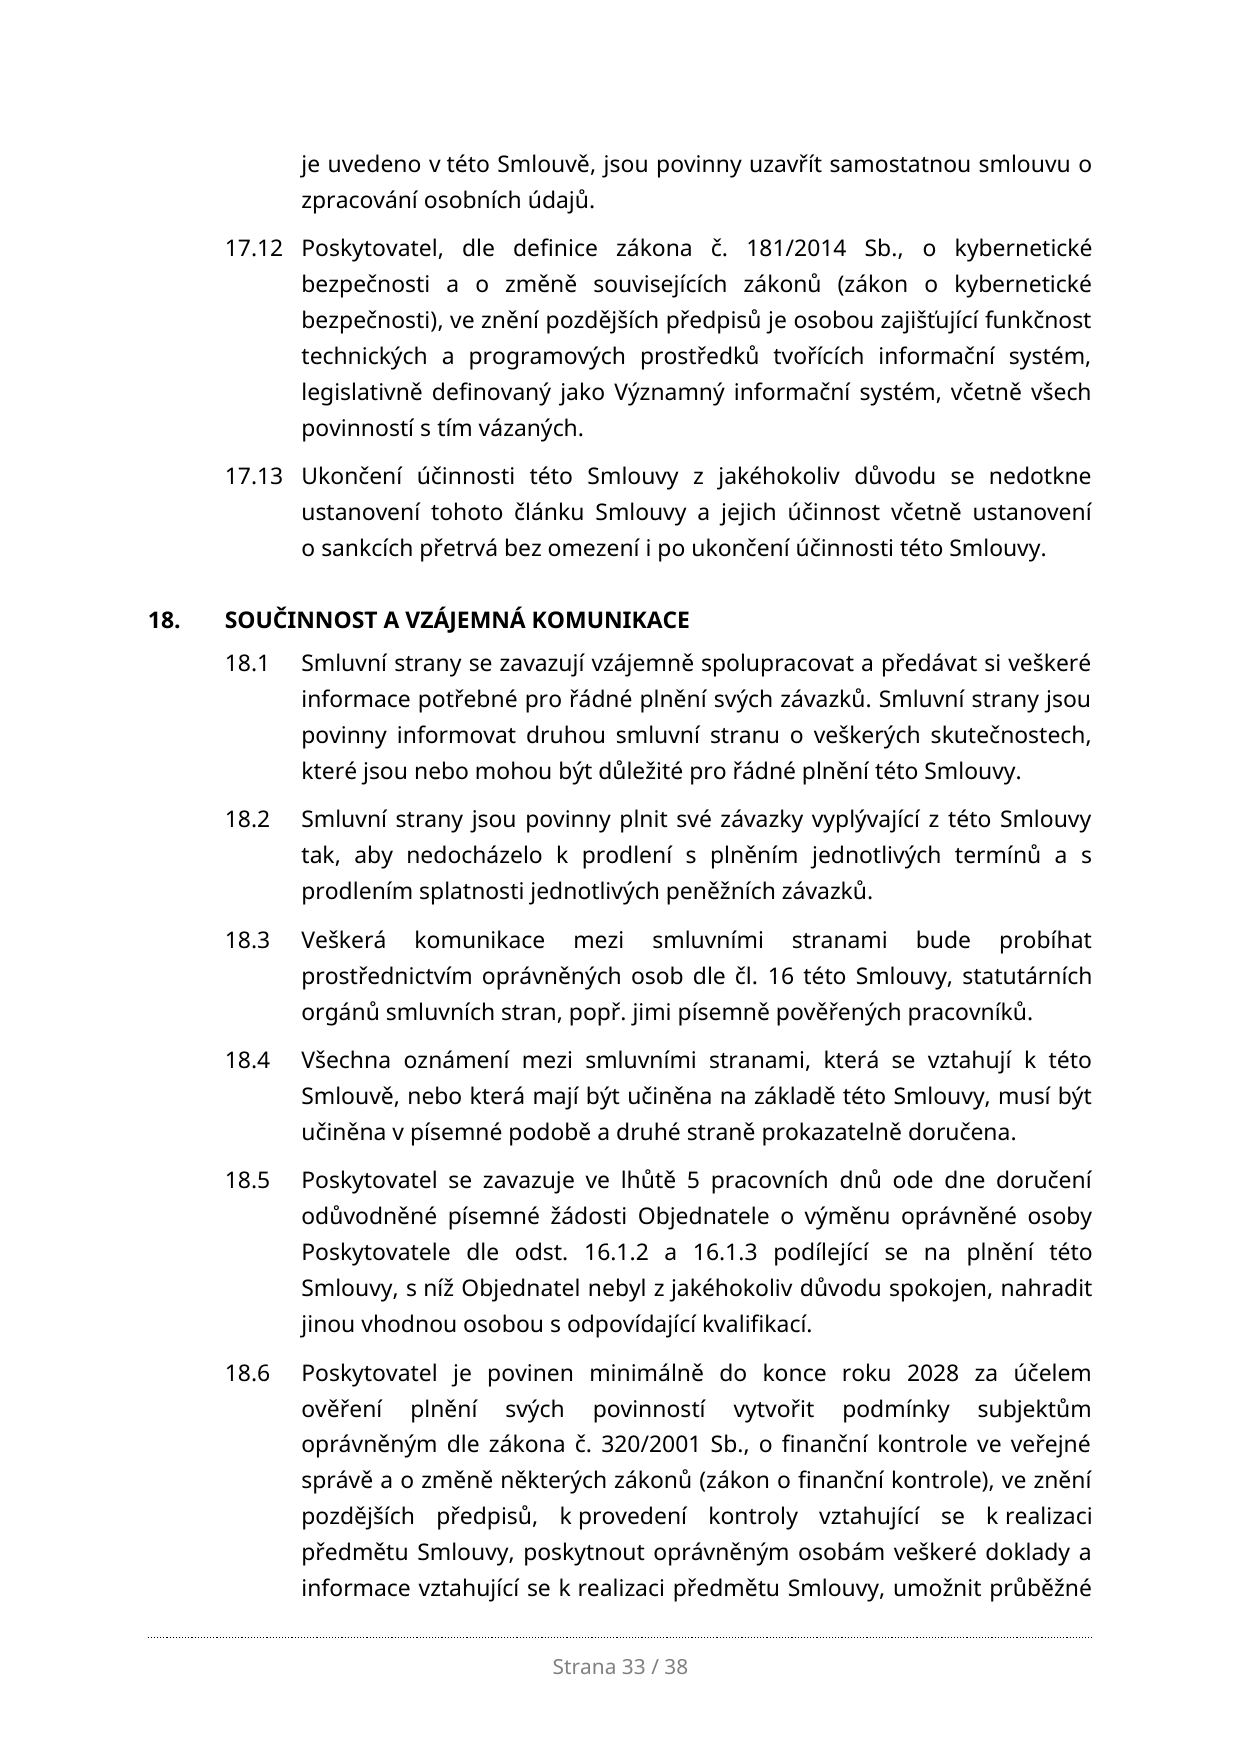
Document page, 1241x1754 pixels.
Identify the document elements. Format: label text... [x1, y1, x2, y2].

list SOUČINNOST A VZÁJEMNÁ KOMUNIKACE [148, 606, 1092, 635]
list Poskytovatel, dle definice zákona č. 181/2014 Sb., o kybernetické bezpečnosti a o změně souvisejících zákonů (zákon o kybernetické bezpečnosti), ve znění pozdějších předpisů je osobou zajišťující funkčnost technických a programových prostředků tvořících informační systém, legislativně definovaný jako Významný informační systém, včetně všech povinností s tím vázaných. [224, 232, 1092, 443]
list Smluvní strany jsou povinny plnit své závazky vyplývající z této Smlouvy tak, aby nedocházelo k prodlení s plněním jednotlivých termínů a s prodlením splatnosti jednotlivých peněžních závazků. [224, 803, 1092, 907]
list Poskytovatel se zavazuje ve lhůtě 5 pracovních dnů ode dne doručení odůvodněné písemné žádosti Objednatele o výměnu oprávněné osoby Poskytovatele dle odst. 16.1.2 a 16.1.3 podílející se na plnění této Smlouvy, s níž Objednatel nebyl z jakéhokoliv důvodu spokojen, nahradit jinou vhodnou osobou s odpovídající kvalifikací. [224, 1164, 1092, 1339]
list Smluvní strany se zavazují vzájemně spolupracovat a předávat si veškeré informace potřebné pro řádné plnění svých závazků. Smluvní strany jsou povinny informovat druhou smluvní stranu o veškerých skutečnostech, které jsou nebo mohou být důležité pro řádné plnění této Smlouvy. [224, 647, 1092, 786]
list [224, 148, 1092, 215]
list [224, 1357, 1092, 1603]
list Všechna oznámení mezi smluvními stranami, která se vztahují k této Smlouvě, nebo která mají být učiněna na základě této Smlouvy, musí být učiněna v písemné podobě a druhé straně prokazatelně doručena. [224, 1044, 1092, 1147]
list Ukončení účinnosti této Smlouvy z jakéhokoliv důvodu se nedotkne ustanovení tohoto článku Smlouvy a jejich účinnost včetně ustanovení o sankcích přetrvá bez omezení i po ukončení účinnosti této Smlouvy. [224, 460, 1092, 563]
list Veškerá komunikace mezi smluvními stranami bude probíhat prostřednictvím oprávněných osob dle čl. 16 této Smlouvy, statutárních orgánů smluvních stran, popř. jimi písemně pověřených pracovníků. [224, 924, 1092, 1027]
